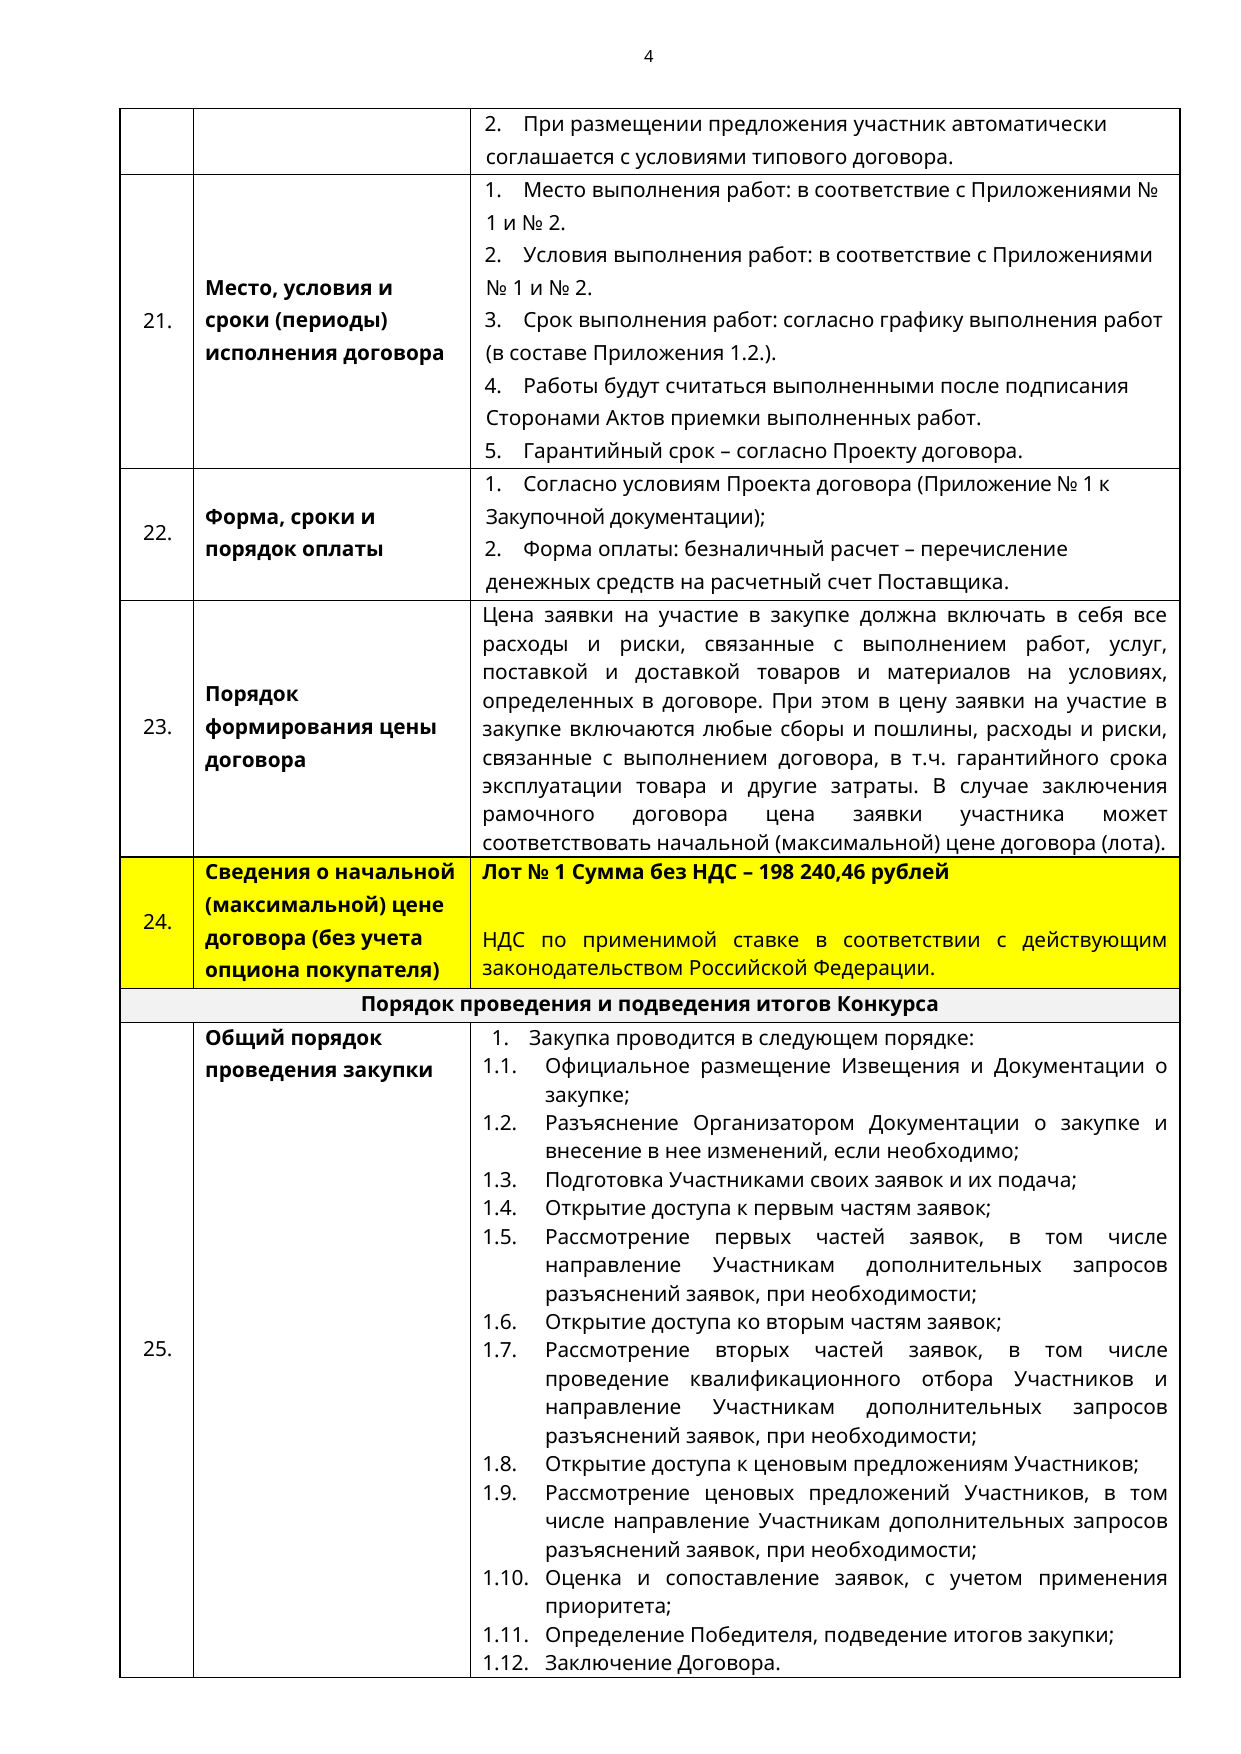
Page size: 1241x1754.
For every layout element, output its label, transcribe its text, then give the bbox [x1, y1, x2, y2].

table_cell [121, 601, 193, 856]
table_cell [121, 175, 193, 468]
table_cell Порядок проведения и подведения итогов Конкурса [121, 989, 1179, 1022]
table_cell Общий порядок проведения закупки [194, 1023, 470, 1677]
table_cell Форма, сроки и порядок оплаты [194, 469, 470, 599]
table_cell Закупка проводится в следующем порядке: Официальное размещение Извещения и Документации о закупке; Разъяснение Организатором Документации о закупке и внесение в нее изменений, если необходимо; Подготовка Участниками своих заявок и их подача; Открытие доступа к первым частям заявок; Рассмотрение первых частей заявок, в том числе направление Участникам дополнительных запросов разъяснений заявок, при необходимости; Открытие доступа ко вторым частям заявок; Рассмотрение вторых частей заявок, в том числе проведение квалификационного отбора Участников и направление Участникам дополнительных запросов разъяснений заявок, при необходимости; Открытие доступа к ценовым предложениям Участников; Рассмотрение ценовых предложений Участников, в том числе направление Участникам дополнительных запросов разъяснений заявок, при необходимости; Оценка и сопоставление заявок, с учетом применения приоритета; Определение Победителя, подведение итогов закупки; Заключение Договора. [471, 1023, 1179, 1677]
table_cell Место, условия и сроки (периоды) исполнения договора [194, 175, 470, 468]
table_cell [121, 1023, 193, 1677]
table_cell Цена заявки на участие в закупке должна включать в себя все расходы и риски, связанные с выполнением работ, услуг, поставкой и доставкой товаров и материалов на условиях, определенных в договоре. При этом в цену заявки на участие в закупке включаются любые сборы и пошлины, расходы и риски, связанные с выполнением договора, в т.ч. гарантийного срока эксплуатации товара и другие затраты. В случае заключения рамочного договора цена заявки участника может соответствовать начальной (максимальной) цене договора (лота). [471, 601, 1179, 856]
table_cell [471, 109, 1179, 174]
table_cell Порядок формирования цены договора [194, 601, 470, 856]
table_cell [121, 109, 193, 174]
table_cell Сведения о начальной (максимальной) цене договора (без учета опциона покупателя) [194, 858, 470, 988]
table_cell [121, 858, 193, 988]
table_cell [194, 109, 470, 174]
table_cell Согласно условиям Проекта договора (Приложение № 1 к Закупочной документации); Форма оплаты: безналичный расчет – перечисление денежных средств на расчетный счет Поставщика. [471, 469, 1179, 599]
table_cell Лот № 1 Сумма без НДС – 198 240,46 рублей НДС по применимой ставке в соответствии с действующим законодательством Российской Федерации. [471, 858, 1179, 988]
table_cell Место выполнения работ: в соответствие с Приложениями № 1 и № 2. Условия выполнения работ: в соответствие с Приложениями № 1 и № 2. Срок выполнения работ: согласно графику выполнения работ (в составе Приложения 1.2.). Работы будут считаться выполненными после подписания Сторонами Актов приемки выполненных работ. Гарантийный срок – согласно Проекту договора. [471, 175, 1179, 468]
table_cell [121, 469, 193, 599]
